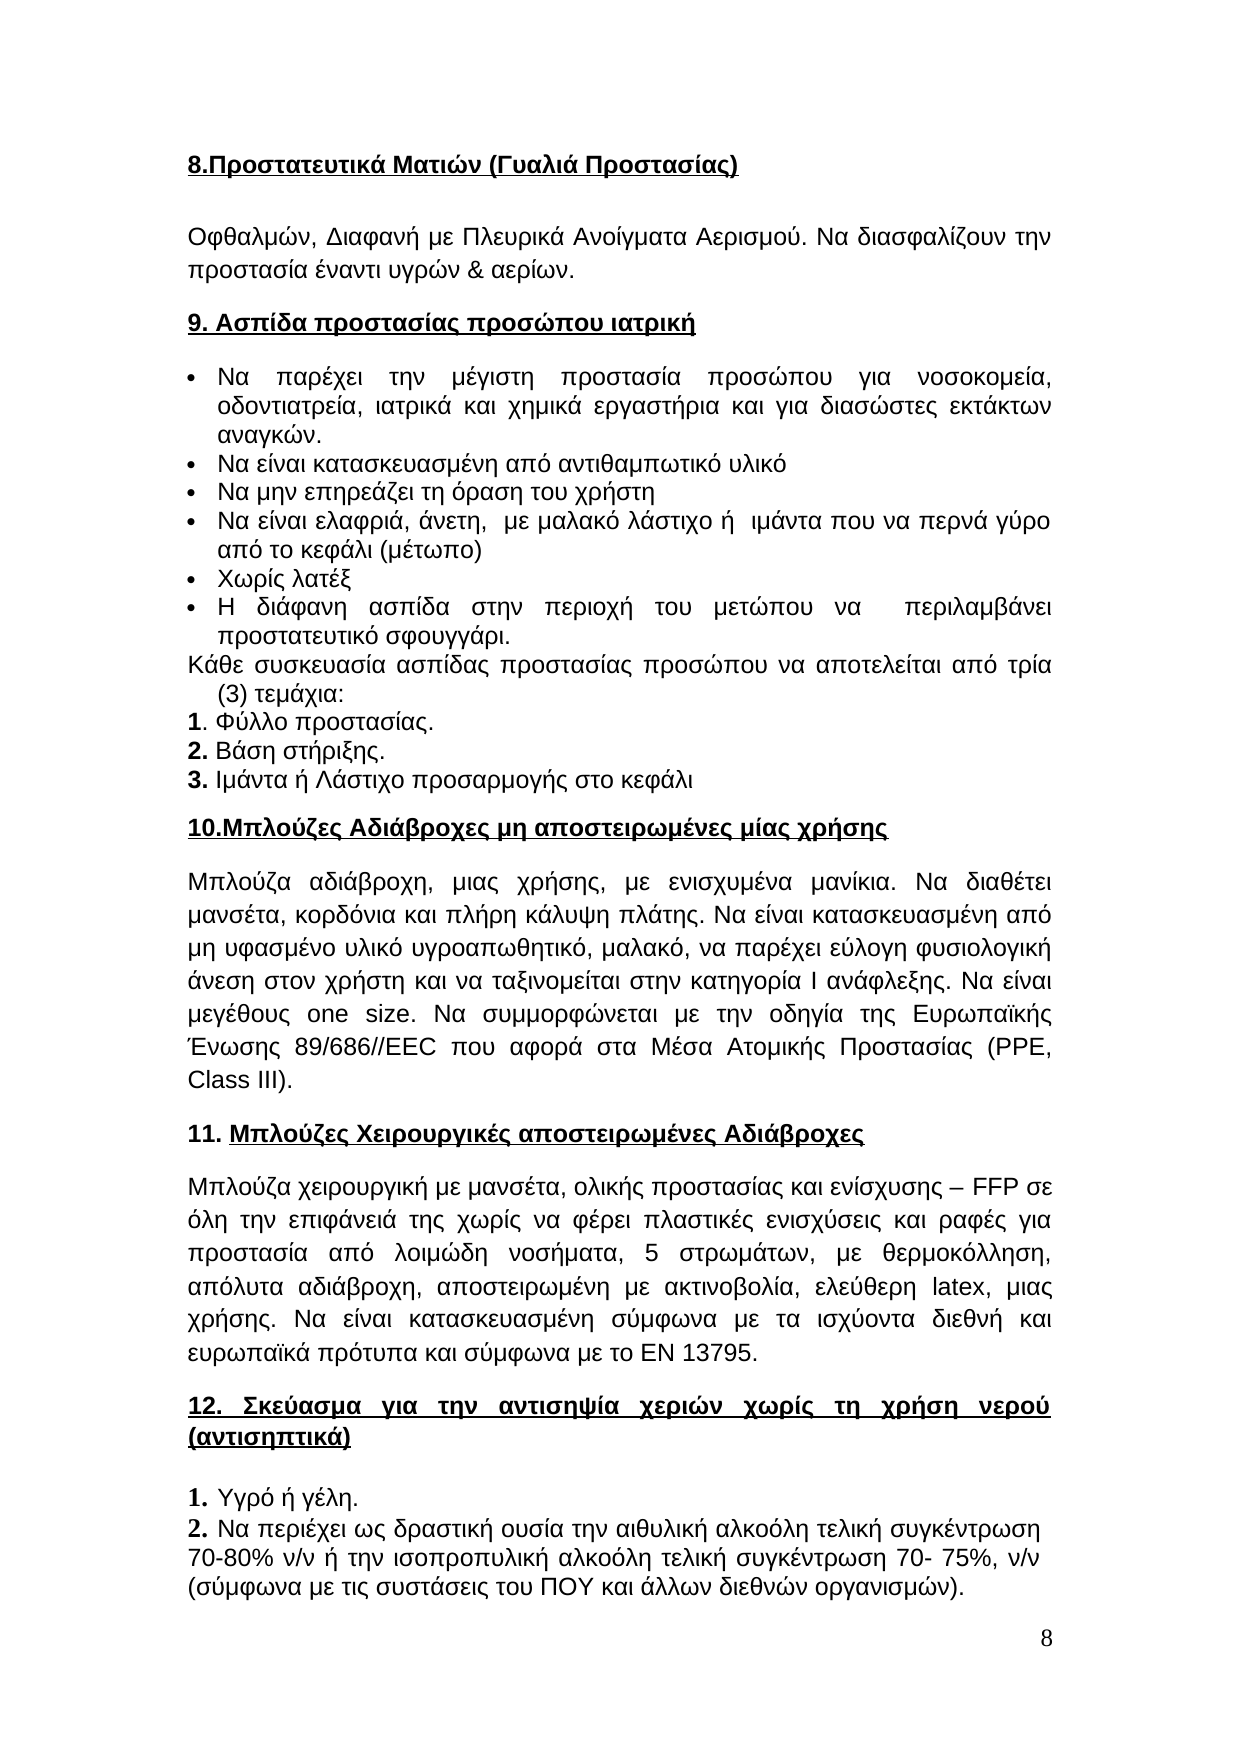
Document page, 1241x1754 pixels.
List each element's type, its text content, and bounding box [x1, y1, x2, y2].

list Να είναι κατασκευασμένη από αντιθαμπωτικό υλικό [187, 448, 1053, 477]
text 1. Φύλλο προστασίας. [187, 707, 1053, 736]
text 8.Προστατευτικά Ματιών (Γυαλιά Προστασίας) [187, 150, 1053, 179]
text 2. Βάση στήριξης. [187, 736, 1053, 765]
list Η διάφανη ασπίδα στην περιοχή του μετώπου να περιλαμβάνει προστατευτικό σφουγγάρι. [187, 592, 1053, 650]
list Χωρίς λατέξ [187, 563, 1053, 592]
text 12. Σκεύασμα για την αντισηψία χεριών χωρίς τη χρήση νερού (αντισηπτικά) [188, 1391, 1051, 1416]
text 12. Σκεύασμα για την αντισηψία χεριών χωρίς τη χρήση νερού (αντισηπτικά) [188, 1418, 1051, 1450]
text Μπλούζα αδιάβροχη, μιας χρήσης, με ενισχυμένα μανίκια. Να διαθέτει μανσέτα, κορδόνια και πλήρη κάλυψη πλάτης. Να είναι κατασκευασμένη από μη υφασμένο υλικό υγροαπωθητικό, μαλακό, να παρέχει εύλογη φυσιολογική άνεση στον χρήστη και να ταξινομείται στην κατηγορία Ι ανάφλεξης. Να είναι μεγέθους one size. Να συμμορφώνεται με την οδηγία της Ευρωπαϊκής Ένωσης 89/686//EEC που αφορά στα Μέσα Ατομικής Προστασίας (ΡΡΕ, Class III). [187, 867, 1053, 1093]
list Να παρέχει την μέγιστη προστασία προσώπου για νοσοκομεία, οδοντιατρεία, ιατρικά και χημικά εργαστήρια και για διασώστες εκτάκτων αναγκών. [187, 362, 1053, 448]
text 3. Ιμάντα ή Λάστιχο προσαρμογής στο κεφάλι [187, 765, 1053, 793]
text 9. Ασπίδα προστασίας προσώπου ιατρική [187, 308, 1053, 337]
text Κάθε συσκευασία ασπίδας προστασίας προσώπου να αποτελείται από τρία (3) τεμάχια: [187, 650, 1053, 707]
text Οφθαλμών, Διαφανή με Πλευρικά Ανοίγματα Αερισμού. Να διασφαλίζουν την προστασία έναντι υγρών & αερίων. [187, 222, 1053, 283]
text Μπλούζα χειρουργική με μανσέτα, ολικής προστασίας και ενίσχυσης – FFP σε όλη την επιφάνειά της χωρίς να φέρει πλαστικές ενισχύσεις και ραφές για προστασία από λοιμώδη νοσήματα, 5 στρωμάτων, με θερμοκόλληση, απόλυτα αδιάβροχη, αποστειρωμένη με ακτινοβολία, ελεύθερη latex, μιας χρήσης. Να είναι κατασκευασμένη σύμφωνα με τα ισχύοντα διεθνή και ευρωπαϊκά πρότυπα και σύμφωνα με το ΕΝ 13795. [187, 1172, 1053, 1366]
list Να μην επηρεάζει τη όραση του χρήστη [187, 477, 1053, 506]
list Να περιέχει ως δραστική ουσία την αιθυλική αλκοόλη τελική συγκέντρωση 70-80% ν/ν ή την ισοπροπυλική αλκοόλη τελική συγκέντρωση 70- 75%, ν/ν (σύμφωνα με τις συστάσεις του ΠΟΥ και άλλων διεθνών οργανισμών). [187, 1512, 1041, 1601]
text 11. Μπλούζες Χειρουργικές αποστειρωμένες Αδιάβροχες [187, 1118, 1053, 1147]
list Να είναι ελαφριά, άνετη, με μαλακό λάστιχο ή ιμάντα που να περνά γύρο από το κεφάλι (μέτωπο) [187, 506, 1053, 563]
list Υγρό ή γέλη. [187, 1481, 1041, 1512]
text 10.Μπλούζες Αδιάβροχες μη αποστειρωμένες μίας χρήσης [187, 813, 1053, 841]
